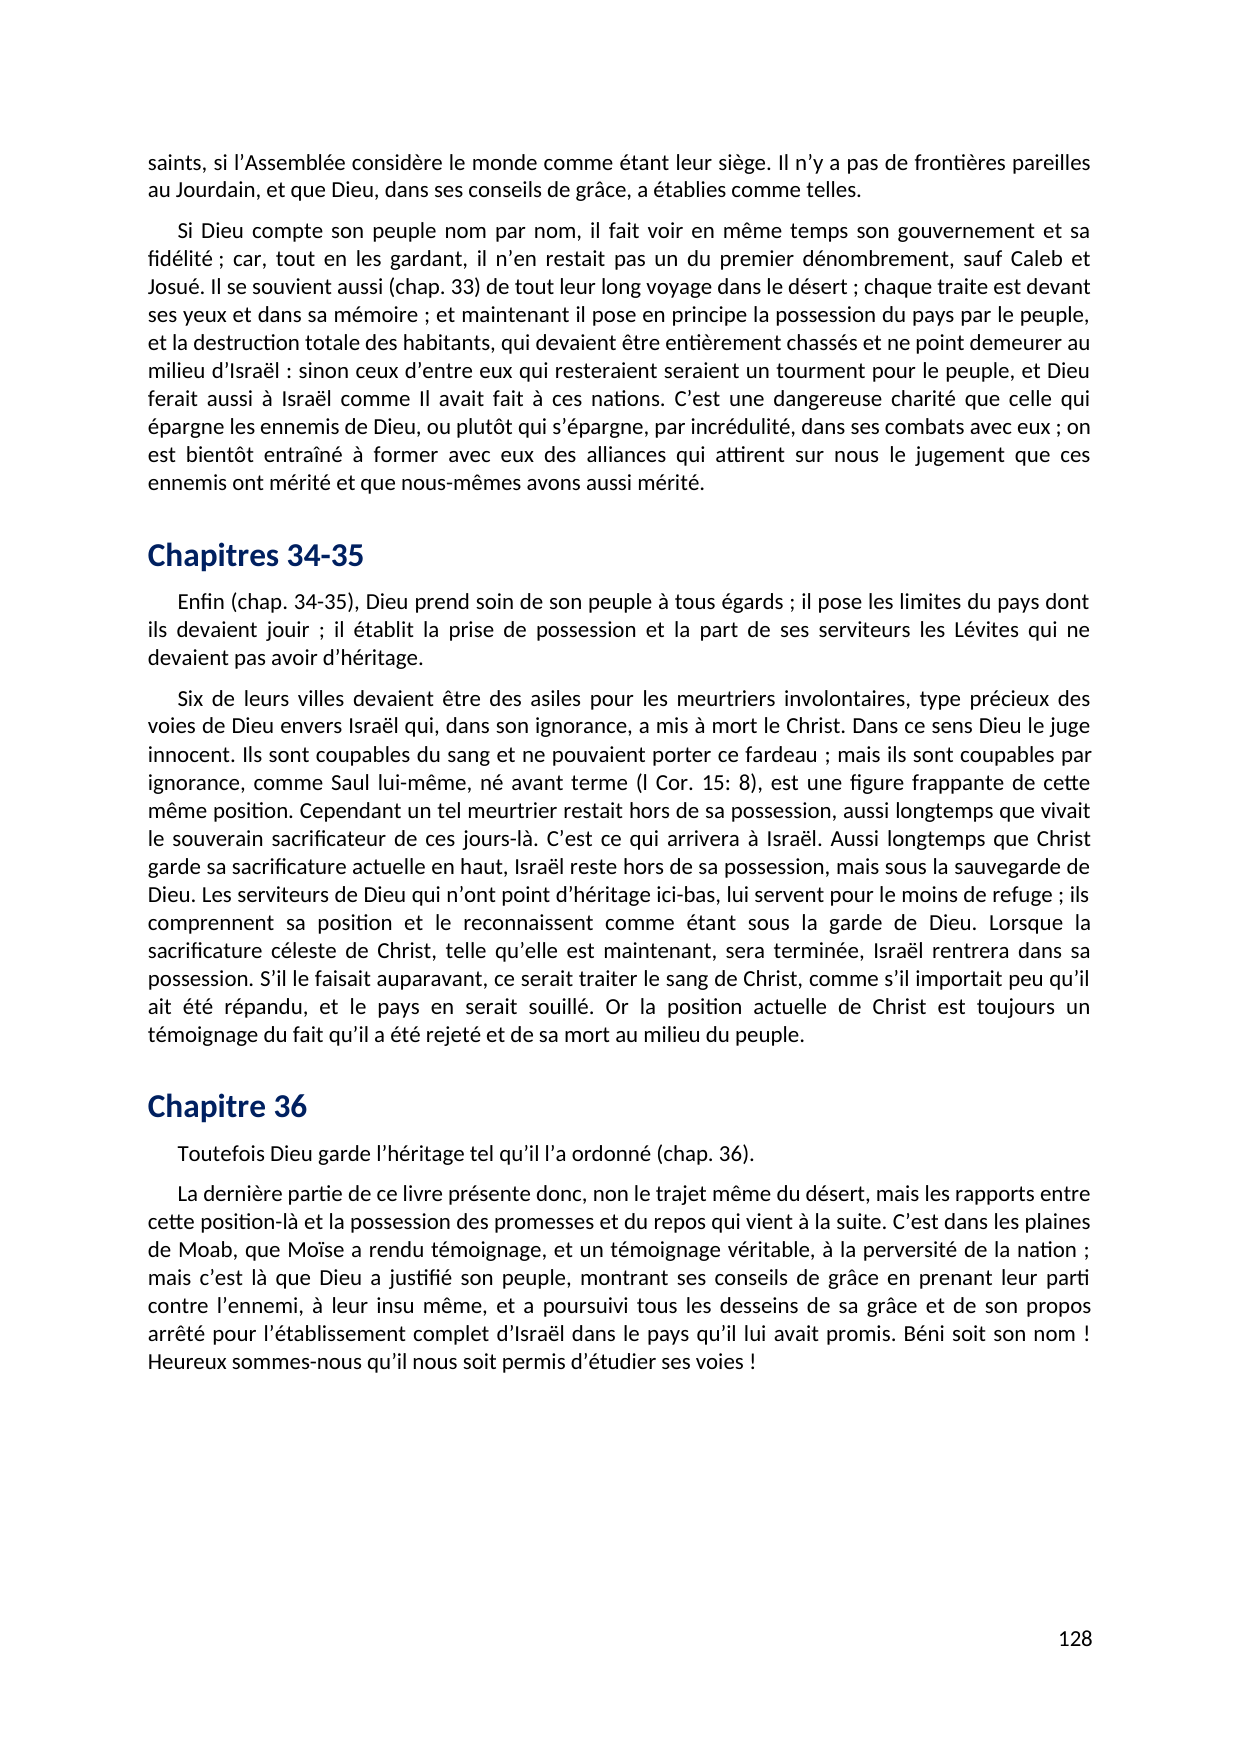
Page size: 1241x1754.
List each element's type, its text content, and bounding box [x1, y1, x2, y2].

text Enfin (chap. 34-35), Dieu prend soin de son peuple à tous égards ; il pose les limites du pays dont ils devaient jouir ; il établit la prise de possession et la part de ses serviteurs les Lévites qui ne devaient pas avoir d’héritage. [148, 587, 1093, 671]
text La dernière partie de ce livre présente donc, non le trajet même du désert, mais les rapports entre cette position-là et la possession des promesses et du repos qui vient à la suite. C’est dans les plaines de Moab, que Moïse a rendu témoignage, et un témoignage véritable, à la perversité de la nation ; mais c’est là que Dieu a justifié son peuple, montrant ses conseils de grâce en prenant leur parti contre l’ennemi, à leur insu même, et a poursuivi tous les desseins de sa grâce et de son propos arrêté pour l’établissement complet d’Israël dans le pays qu’il lui avait promis. Béni soit son nom ! Heureux sommes-nous qu’il nous soit permis d’étudier ses voies ! [148, 1179, 1093, 1375]
text Six de leurs villes devaient être des asiles pour les meurtriers involontaires, type précieux des voies de Dieu envers Israël qui, dans son ignorance, a mis à mort le Christ. Dans ce sens Dieu le juge innocent. Ils sont coupables du sang et ne pouvaient porter ce fardeau ; mais ils sont coupables par ignorance, comme Saul lui-même, né avant terme (l Cor. 15: 8), est une figure frappante de cette même position. Cependant un tel meurtrier restait hors de sa possession, aussi longtemps que vivait le souverain sacrificateur de ces jours-là. C’est ce qui arrivera à Israël. Aussi longtemps que Christ garde sa sacrificature actuelle en haut, Israël reste hors de sa possession, mais sous la sauvegarde de Dieu. Les serviteurs de Dieu qui n’ont point d’héritage ici-bas, lui servent pour le moins de refuge ; ils comprennent sa position et le reconnaissent comme étant sous la garde de Dieu. Lorsque la sacrificature céleste de Christ, telle qu’elle est maintenant, sera terminée, Israël rentrera dans sa possession. S’il le faisait auparavant, ce serait traiter le sang de Christ, comme s’il importait peu qu’il ait été répandu, et le pays en serait souillé. Or la position actuelle de Christ est toujours un témoignage du fait qu’il a été rejeté et de sa mort au milieu du peuple. [148, 684, 1093, 1048]
subtitle Chapitres 34-35 [148, 534, 1093, 574]
subtitle Chapitre 36 [148, 1085, 1093, 1126]
text Si Dieu compte son peuple nom par nom, il fait voir en même temps son gouvernement et sa fidélité ; car, tout en les gardant, il n’en restait pas un du premier dénombrement, sauf Caleb et Josué. Il se souvient aussi (chap. 33) de tout leur long voyage dans le désert ; chaque traite est devant ses yeux et dans sa mémoire ; et maintenant il pose en principe la possession du pays par le peuple, et la destruction totale des habitants, qui devaient être entièrement chassés et ne point demeurer au milieu d’Israël : sinon ceux d’entre eux qui resteraient seraient un tourment pour le peuple, et Dieu ferait aussi à Israël comme Il avait fait à ces nations. C’est une dangereuse charité que celle qui épargne les ennemis de Dieu, ou plutôt qui s’épargne, par incrédulité, dans ses combats avec eux ; on est bientôt entraîné à former avec eux des alliances qui attirent sur nous le jugement que ces ennemis ont mérité et que nous-mêmes avons aussi mérité. [148, 216, 1093, 496]
text Toutefois Dieu garde l’héritage tel qu’il l’a ordonné (chap. 36). [148, 1139, 1093, 1167]
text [148, 148, 1093, 204]
